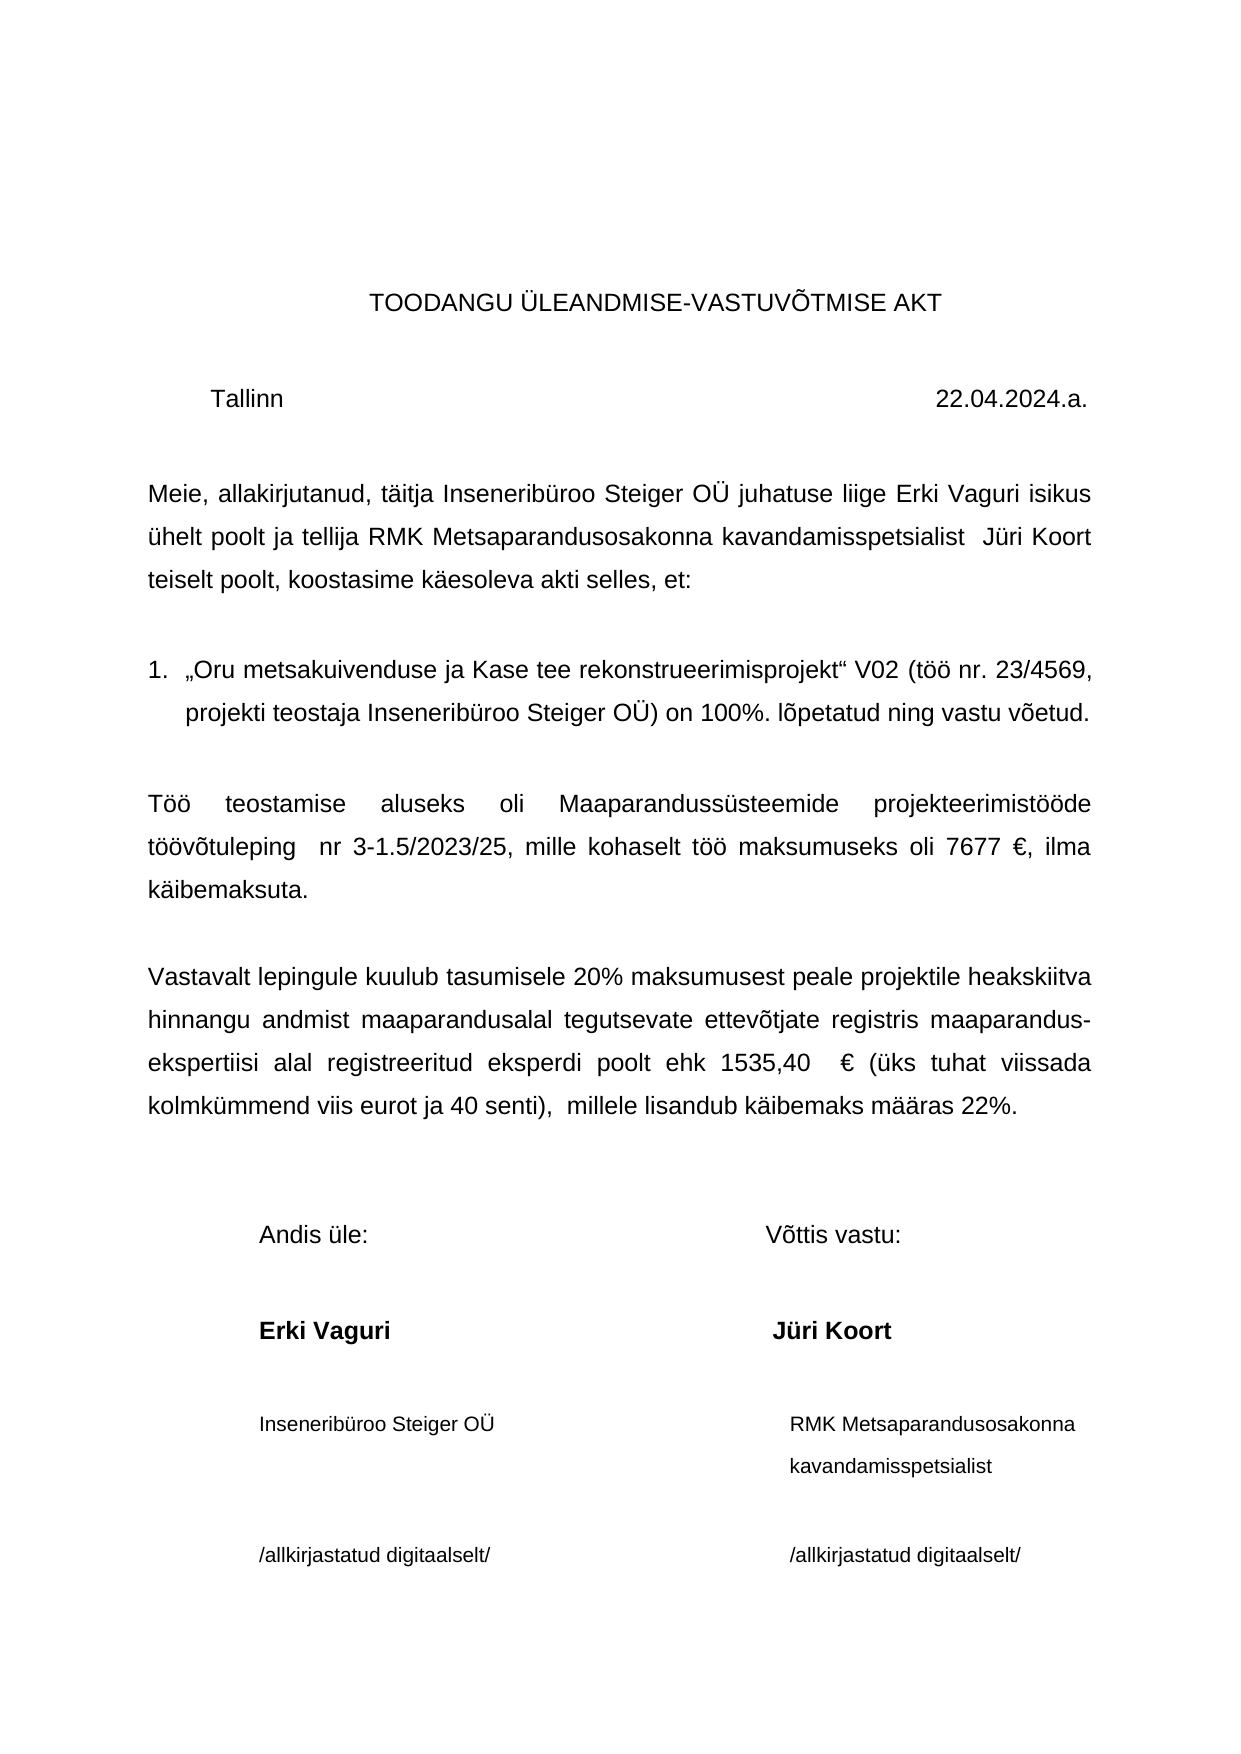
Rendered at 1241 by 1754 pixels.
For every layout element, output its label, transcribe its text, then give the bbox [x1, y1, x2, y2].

text Andis üle: Võttis vastu: [185, 1221, 1093, 1249]
list „Oru metsakuivenduse ja Kase tee rekonstrueerimisprojekt“ V02 (töö nr. 23/4569, projekti teostaja Inseneribüroo Steiger OÜ) on 100%. lõpetatud ning vastu võetud. [148, 655, 1093, 727]
text Vastavalt lepingule kuulub tasumisele 20% maksumusest peale projektile heakskiitva hinnangu andmist maaparandusalal tegutsevate ettevõtjate registris maaparandus- ekspertiisi alal registreeritud eksperdi poolt ehk 1535,40 € (üks tuhat viissada kolmkümmend viis eurot ja 40 senti), millele lisandub käibemaks määras 22%. [148, 962, 1093, 1120]
text /allkirjastatud digitaalselt/ /allkirjastatud digitaalselt/ [185, 1543, 1093, 1567]
text TOODANGU ÜLEANDMISE-VASTUVÕTMISE AKT [148, 288, 1093, 317]
text Inseneribüroo Steiger OÜ RMK Metsaparandusosakonna [259, 1411, 1093, 1435]
text Töö teostamise aluseks oli Maaparandussüsteemide projekteerimistööde töövõtuleping nr 3-1.5/2023/25, mille kohaselt töö maksumuseks oli 7677 €, ilma käibemaksuta. [148, 789, 1093, 904]
text Erki Vaguri Jüri Koort [185, 1316, 1093, 1345]
text kavandamisspetsialist [259, 1454, 1093, 1478]
text Tallinn 22.04.2024.a. [148, 384, 1093, 412]
list Meie, allakirjutanud, täitja Inseneribüroo Steiger OÜ juhatuse liige Erki Vaguri isikus ühelt poolt ja tellija RMK Metsaparandusosakonna kavandamisspetsialist Jüri Koort teiselt poolt, koostasime käesoleva akti selles, et: [148, 479, 1093, 594]
